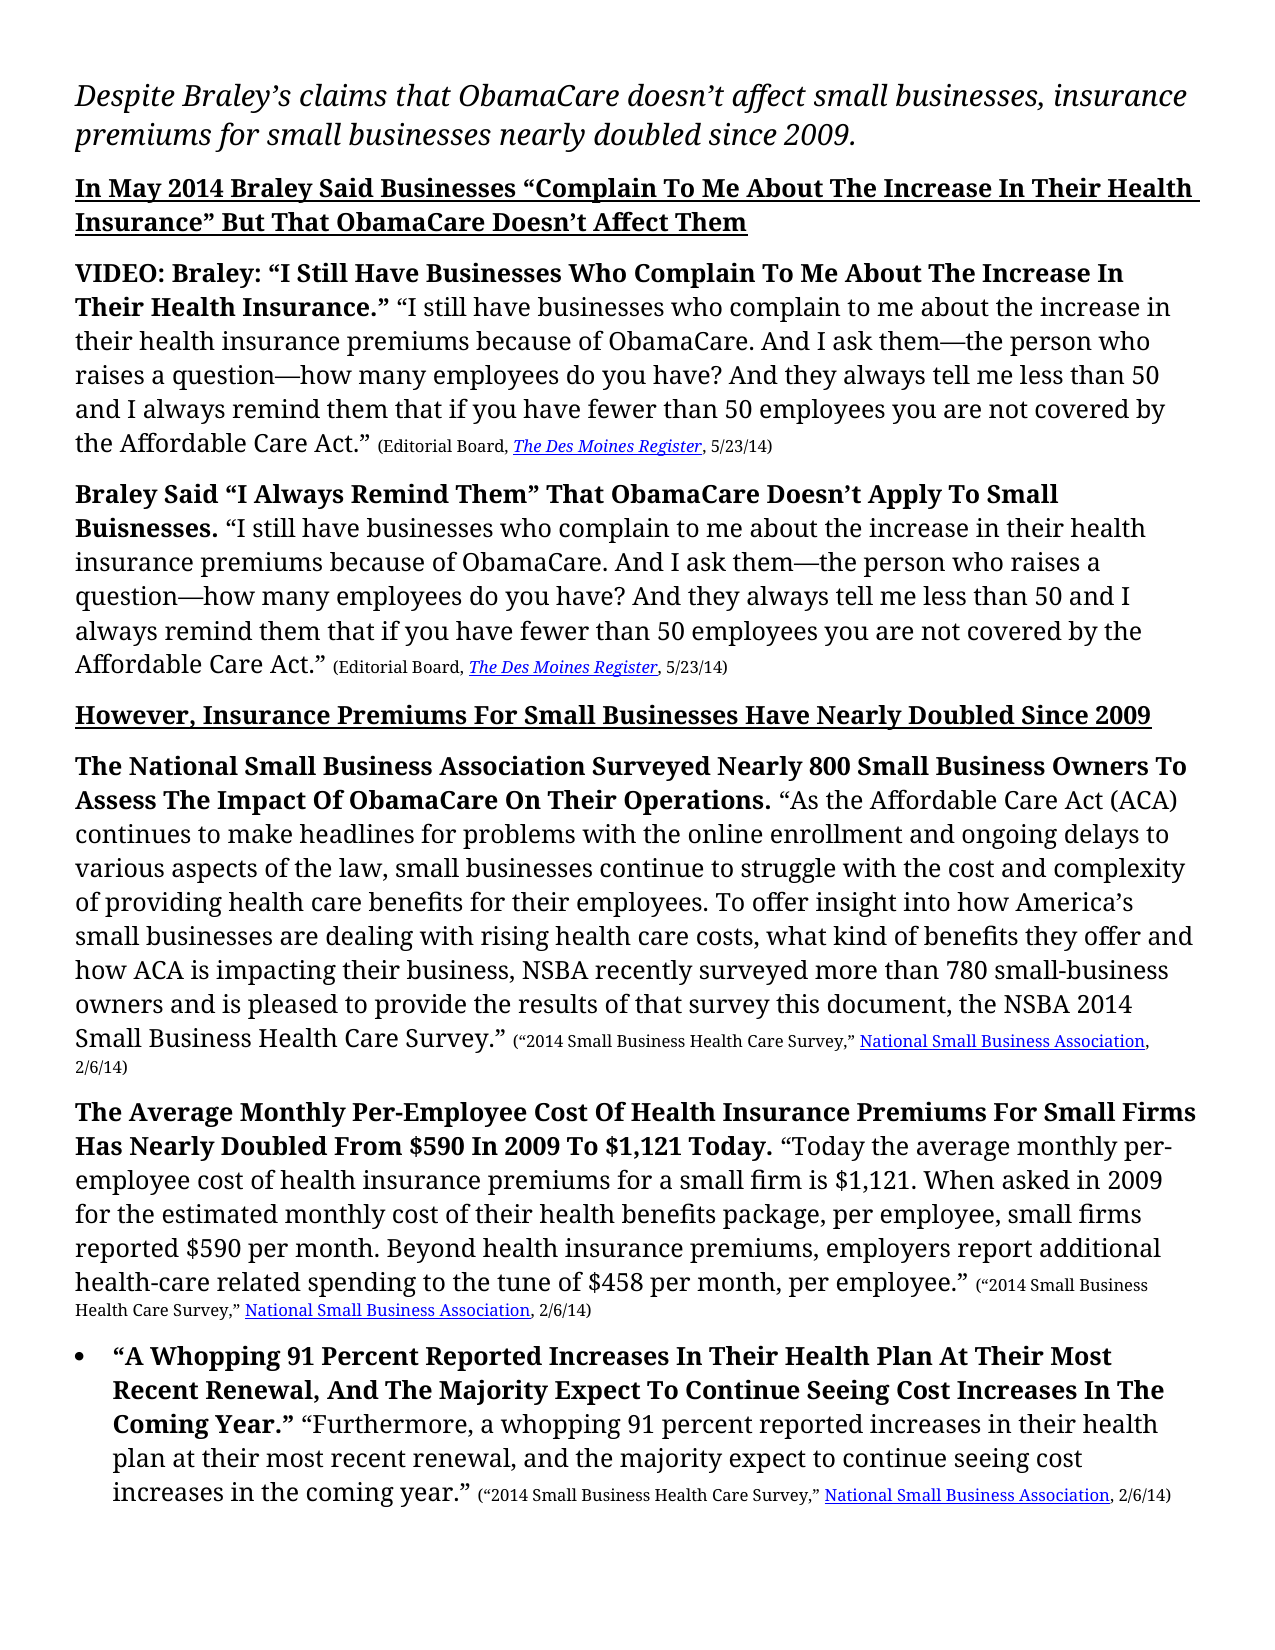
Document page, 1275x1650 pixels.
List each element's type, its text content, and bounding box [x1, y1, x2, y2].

text Braley Said “I Always Remind Them” That ObamaCare Doesn’t Apply To Small Buisnesses. “I still have businesses who complain to me about the increase in their health insurance premiums because of ObamaCare. And I ask them—the person who raises a question—how many employees do you have? And they always tell me less than 50 and I always remind them that if you have fewer than 50 employees you are not covered by the Affordable Care Act.” (Editorial Board, The Des Moines Register, 5/23/14) [75, 477, 1200, 681]
text The National Small Business Association Surveyed Nearly 800 Small Business Owners To Assess The Impact Of ObamaCare On Their Operations. “As the Affordable Care Act (ACA) continues to make headlines for problems with the online enrollment and ongoing delays to various aspects of the law, small businesses continue to struggle with the cost and complexity of providing health care benefits for their employees. To offer insight into how America’s small businesses are dealing with rising health care costs, what kind of benefits they offer and how ACA is impacting their business, NSBA recently surveyed more than 780 small-business owners and is pleased to provide the results of that survey this document, the NSBA 2014 Small Business Health Care Survey.” (“2014 Small Business Health Care Survey,” National Small Business Association, 2/6/14) [75, 749, 1200, 1078]
list “A Whopping 91 Percent Reported Increases In Their Health Plan At Their Most Recent Renewal, And The Majority Expect To Continue Seeing Cost Increases In The Coming Year.” “Furthermore, a whopping 91 percent reported increases in their health plan at their most recent renewal, and the majority expect to continue seeing cost increases in the coming year.” (“2014 Small Business Health Care Survey,” National Small Business Association, 2/6/14) [75, 1338, 1200, 1509]
text VIDEO: Braley: “I Still Have Businesses Who Complain To Me About The Increase In Their Health Insurance.” “I still have businesses who complain to me about the increase in their health insurance premiums because of ObamaCare. And I ask them—the person who raises a question—how many employees do you have? And they always tell me less than 50 and I always remind them that if you have fewer than 50 employees you are not covered by the Affordable Care Act.” (Editorial Board, The Des Moines Register, 5/23/14) [75, 256, 1200, 460]
text The Average Monthly Per-Employee Cost Of Health Insurance Premiums For Small Firms Has Nearly Doubled From $590 In 2009 To $1,121 Today. “Today the average monthly per-employee cost of health insurance premiums for a small firm is $1,121. When asked in 2009 for the estimated monthly cost of their health benefits package, per employee, small firms reported $590 per month. Beyond health insurance premiums, employers report additional health-care related spending to the tune of $458 per month, per employee.” (“2014 Small Business Health Care Survey,” National Small Business Association, 2/6/14) [75, 1094, 1200, 1322]
text In May 2014 Braley Said Businesses “Complain To Me About The Increase In Their Health Insurance” But That ObamaCare Doesn’t Affect Them [75, 171, 1200, 200]
text However, Insurance Premiums For Small Businesses Have Nearly Doubled Since 2009 [75, 698, 1200, 732]
text In May 2014 Braley Said Businesses “Complain To Me About The Increase In Their Health Insurance” But That ObamaCare Doesn’t Affect Them [75, 202, 1200, 239]
text Despite Braley’s claims that ObamaCare doesn’t affect small businesses, insurance premiums for small businesses nearly doubled since 2009. [75, 75, 1200, 154]
